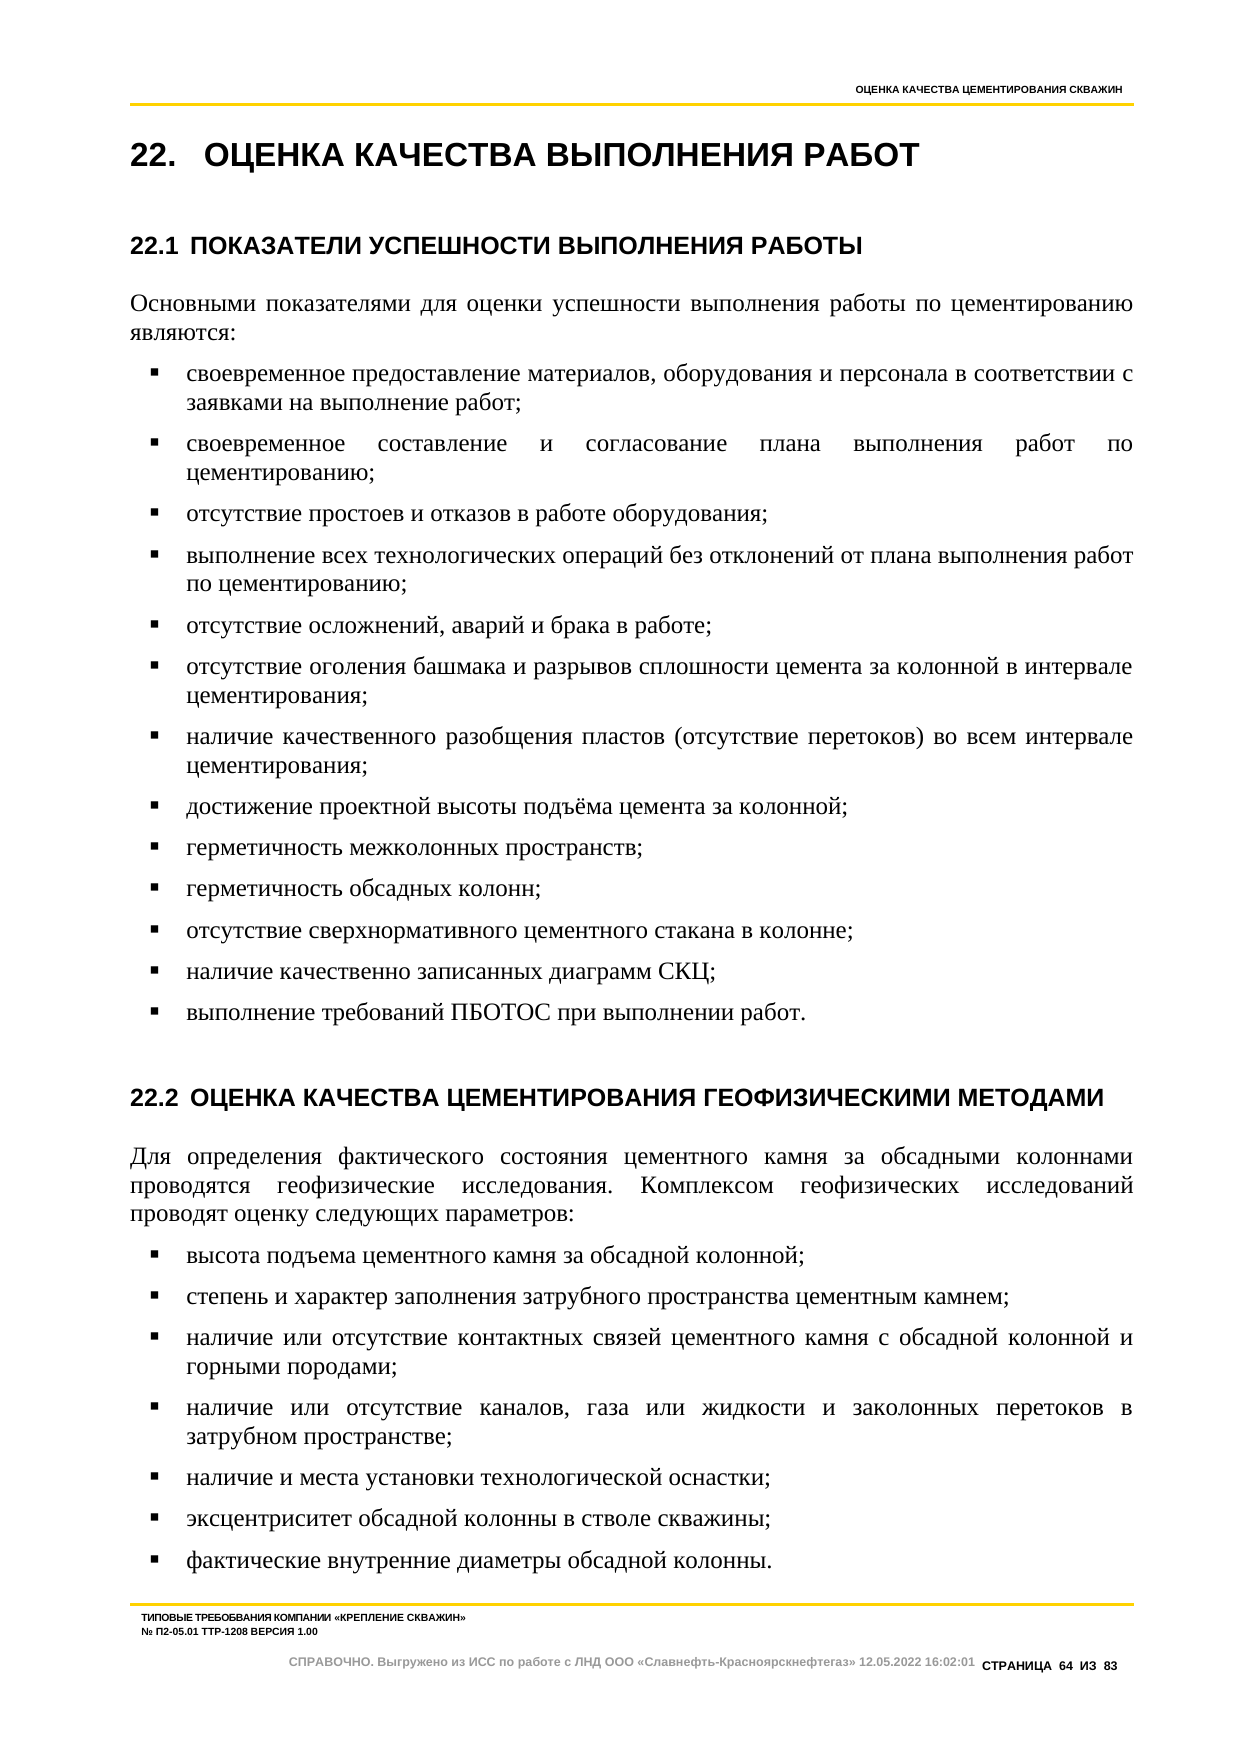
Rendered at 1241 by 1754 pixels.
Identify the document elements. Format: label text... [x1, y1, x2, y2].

list отсутствие оголения башмака и разрывов сплошности цемента за колонной в интервале цементирования; [149, 651, 1134, 708]
list высота подъема цементного камня за обсадной колонной; [149, 1240, 1134, 1268]
list фактические внутренние диаметры обсадной колонны. [149, 1545, 1134, 1573]
list отсутствие сверхнормативного цементного стакана в колонне; [149, 915, 1134, 943]
list эксцентриситет обсадной колонны в стволе скважины; [149, 1503, 1134, 1532]
list своевременное составление и согласование плана выполнения работ по цементированию; [149, 428, 1134, 486]
list отсутствие осложнений, аварий и брака в работе; [149, 610, 1134, 638]
list наличие качественного разобщения пластов (отсутствие перетоков) во всем интервале цементирования; [149, 721, 1134, 778]
list выполнение требований ПБОТОС при выполнении работ. [149, 997, 1134, 1026]
text ОЦЕНКА КАЧЕСТВА ВЫПОЛНЕНИЯ РАБОТ [130, 135, 1134, 173]
text Основными показателями для оценки успешности выполнения работы по цементированию являются: [130, 288, 1134, 346]
list достижение проектной высоты подъёма цемента за колонной; [149, 791, 1134, 820]
text ПОКАЗАТЕЛИ УСПЕШНОСТИ ВЫПОЛНЕНИЯ РАБОТЫ [130, 231, 1134, 260]
list отсутствие простоев и отказов в работе оборудования; [149, 498, 1134, 527]
list наличие или отсутствие каналов, газа или жидкости и заколонных перетоков в затрубном пространстве; [149, 1392, 1134, 1450]
list наличие и места установки технологической оснастки; [149, 1462, 1134, 1491]
list выполнение всех технологических операций без отклонений от плана выполнения работ по цементированию; [149, 540, 1134, 597]
text Для определения фактического состояния цементного камня за обсадными колоннами проводятся геофизические исследования. Комплексом геофизических исследований проводят оценку следующих параметров: [130, 1141, 1134, 1227]
list наличие качественно записанных диаграмм СКЦ; [149, 956, 1134, 985]
text ОЦЕНКА КАЧЕСТВА ЦЕМЕНТИРОВАНИЯ ГЕОФИЗИЧЕСКИМИ МЕТОДАМИ [130, 1083, 1134, 1112]
list степень и характер заполнения затрубного пространства цементным камнем; [149, 1281, 1134, 1310]
list наличие или отсутствие контактных связей цементного камня с обсадной колонной и горными породами; [149, 1322, 1134, 1380]
list герметичность обсадных колонн; [149, 873, 1134, 902]
list своевременное предоставление материалов, оборудования и персонала в соответствии с заявками на выполнение работ; [149, 358, 1134, 416]
list герметичность межколонных пространств; [149, 832, 1134, 861]
